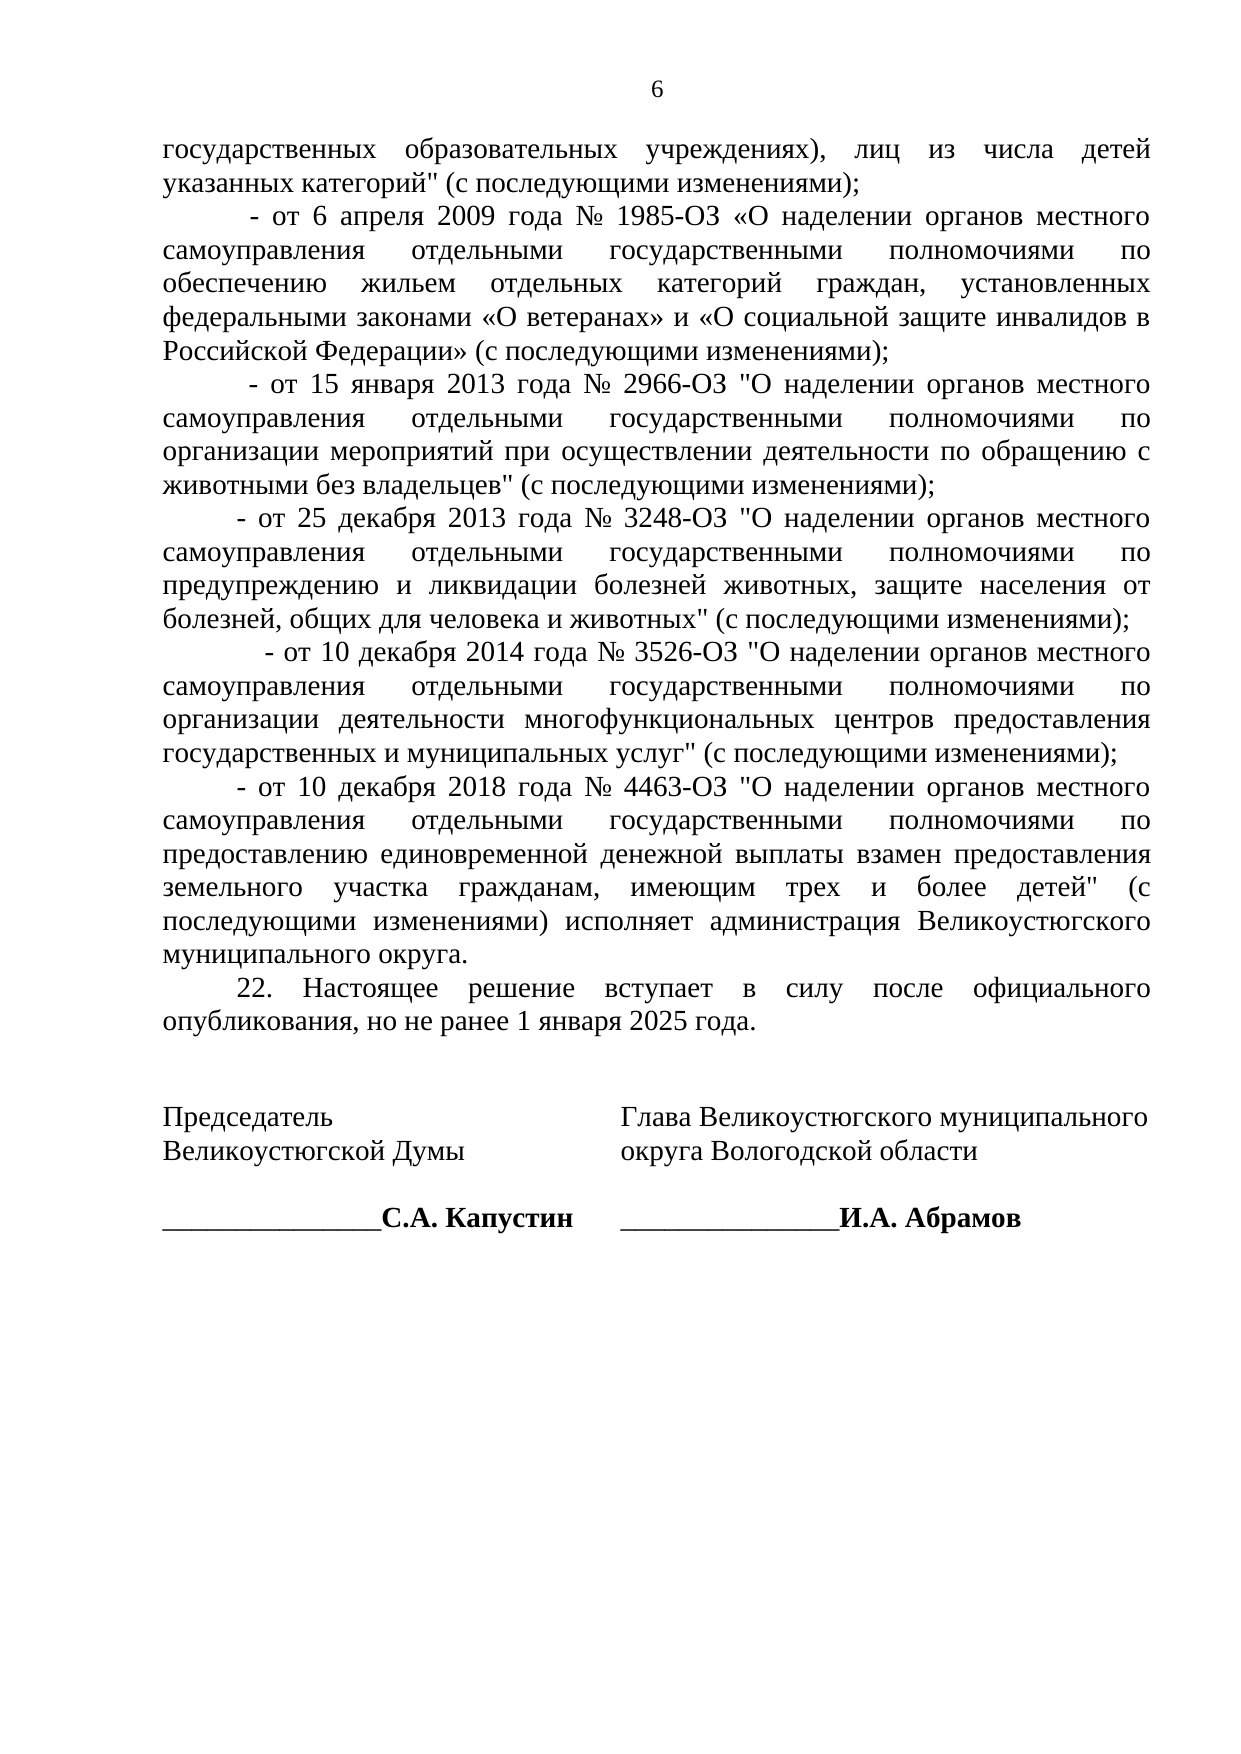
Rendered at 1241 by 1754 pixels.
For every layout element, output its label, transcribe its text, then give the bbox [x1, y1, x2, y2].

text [162, 131, 1152, 198]
table_header Глава Великоустюгского муниципального округа Вологодской области _______________И.А. Абрамов [591, 1099, 1167, 1233]
text - от 6 апреля 2009 года № 1985-ОЗ «О наделении органов местного самоуправления отдельными государственными полномочиями по обеспечению жильем отдельных категорий граждан, установленных федеральными законами «О ветеранах» и «О социальной защите инвалидов в Российской Федерации» (с последующими изменениями); [162, 198, 1152, 366]
text - от 15 января 2013 года № 2966-ОЗ "О наделении органов местного самоуправления отдельными государственными полномочиями по организации мероприятий при осуществлении деятельности по обращению с животными без владельцев" (с последующими изменениями); [162, 366, 1152, 500]
text - от 10 декабря 2018 года № 4463-ОЗ "О наделении органов местного самоуправления отдельными государственными полномочиями по предоставлению единовременной денежной выплаты взамен предоставления земельного участка гражданам, имеющим трех и более детей" (с последующими изменениями) исполняет администрация Великоустюгского муниципального округа. [162, 769, 1152, 970]
text - от 25 декабря 2013 года № 3248-ОЗ "О наделении органов местного самоуправления отдельными государственными полномочиями по предупреждению и ликвидации болезней животных, защите населения от болезней, общих для человека и животных" (с последующими изменениями); [162, 500, 1152, 634]
table_header Председатель Великоустюгской Думы _______________С.А. Капустин [151, 1099, 591, 1233]
text 22. Настоящее решение вступает в силу после официального опубликования, но не ранее 1 января 2025 года. [162, 970, 1152, 1037]
text - от 10 декабря 2014 года № 3526-ОЗ "О наделении органов местного самоуправления отдельными государственными полномочиями по организации деятельности многофункциональных центров предоставления государственных и муниципальных услуг" (с последующими изменениями); [162, 634, 1152, 769]
